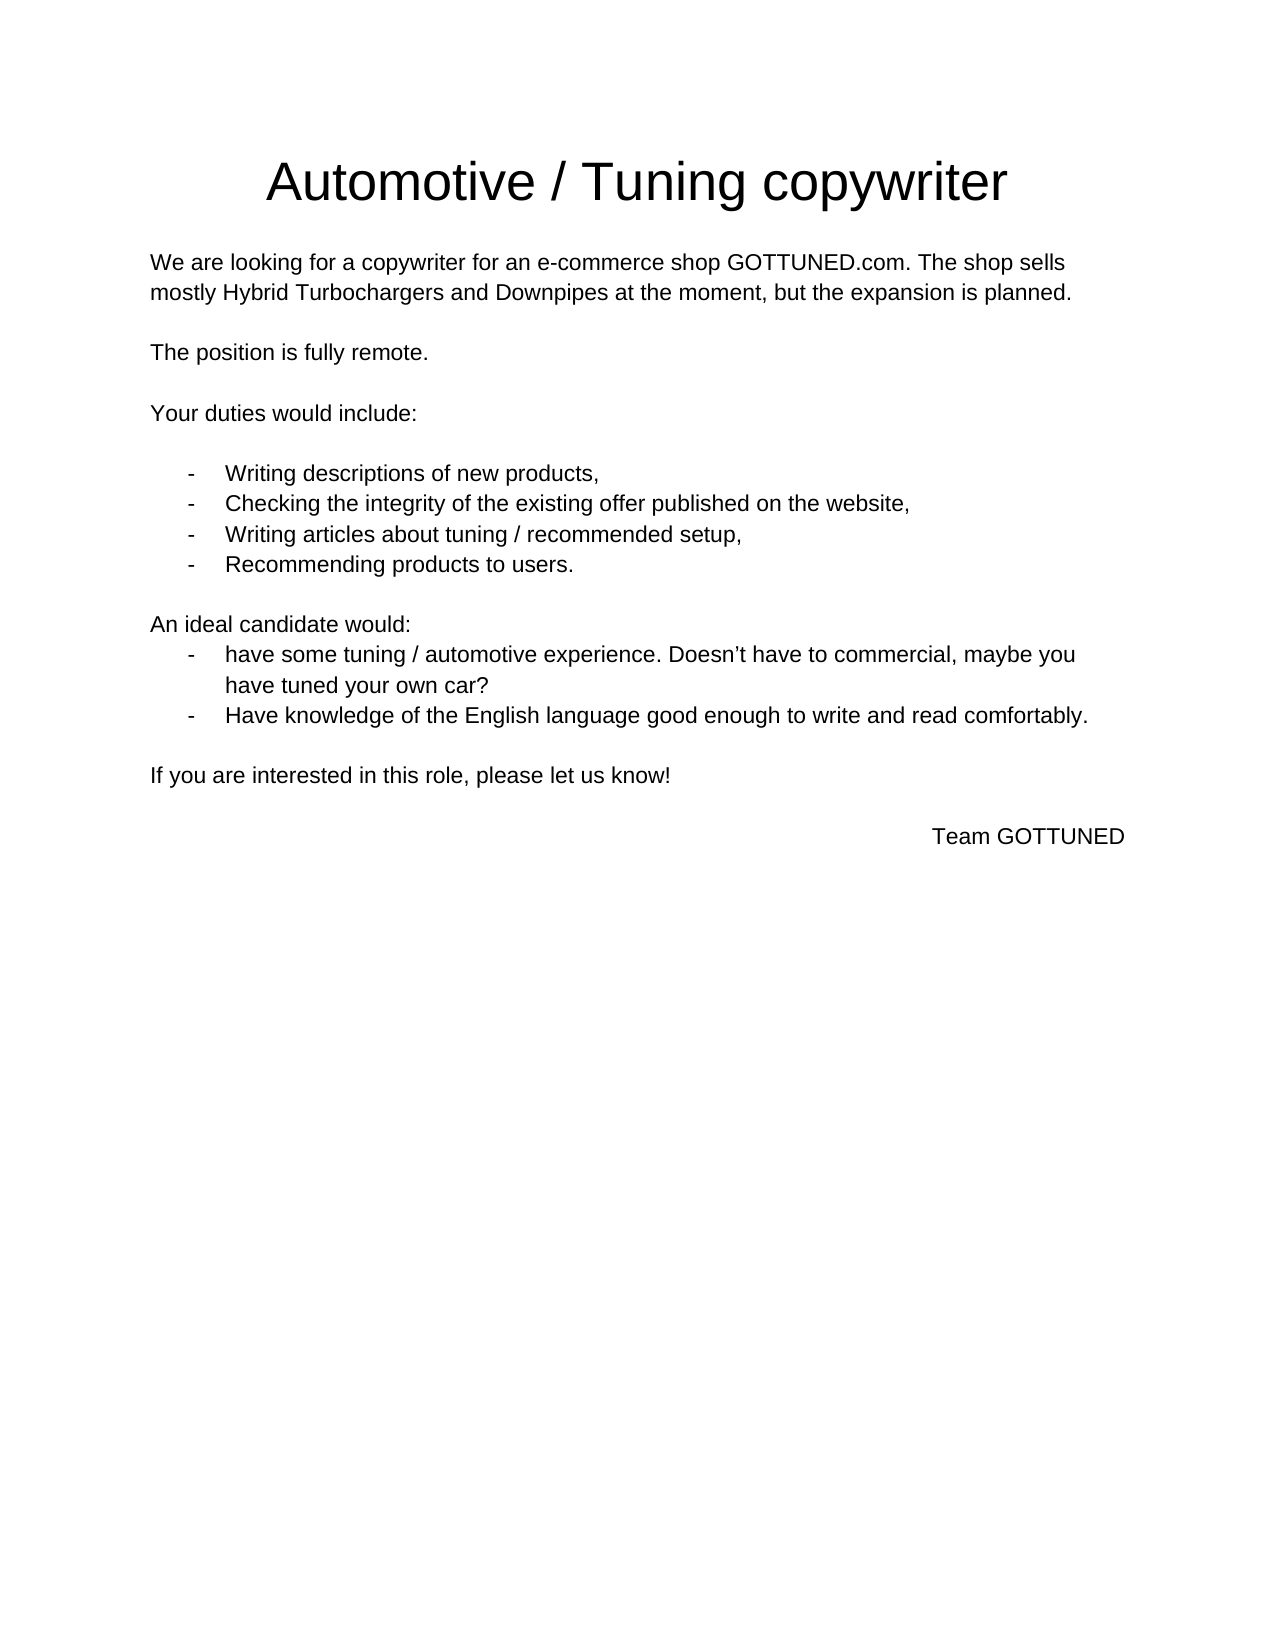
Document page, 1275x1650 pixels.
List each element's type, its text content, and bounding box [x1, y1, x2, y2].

list Recommending products to users. [187, 551, 1125, 577]
list have some tuning / automotive experience. Doesn’t have to commercial, maybe you have tuned your own car? [187, 641, 1125, 698]
text Your duties would include: [150, 400, 1125, 456]
list Have knowledge of the English language good enough to write and read comfortably. [187, 702, 1125, 728]
list Writing articles about tuning / recommended setup, [187, 521, 1125, 547]
list Checking the integrity of the existing offer published on the website, [187, 490, 1125, 517]
text We are looking for a copywriter for an e-commerce shop GOTTUNED.com. The shop sells mostly Hybrid Turbochargers and Downpipes at the moment, but the expansion is planned. [150, 249, 1125, 305]
text If you are interested in this role, please let us know! [150, 762, 1125, 789]
list Writing descriptions of new products, [187, 460, 1125, 487]
text Team GOTTUNED [150, 823, 1125, 849]
title Automotive / Tuning copywriter [150, 150, 1125, 212]
text An ideal candidate would: [150, 611, 1125, 638]
text The position is fully remote. [150, 339, 1125, 366]
